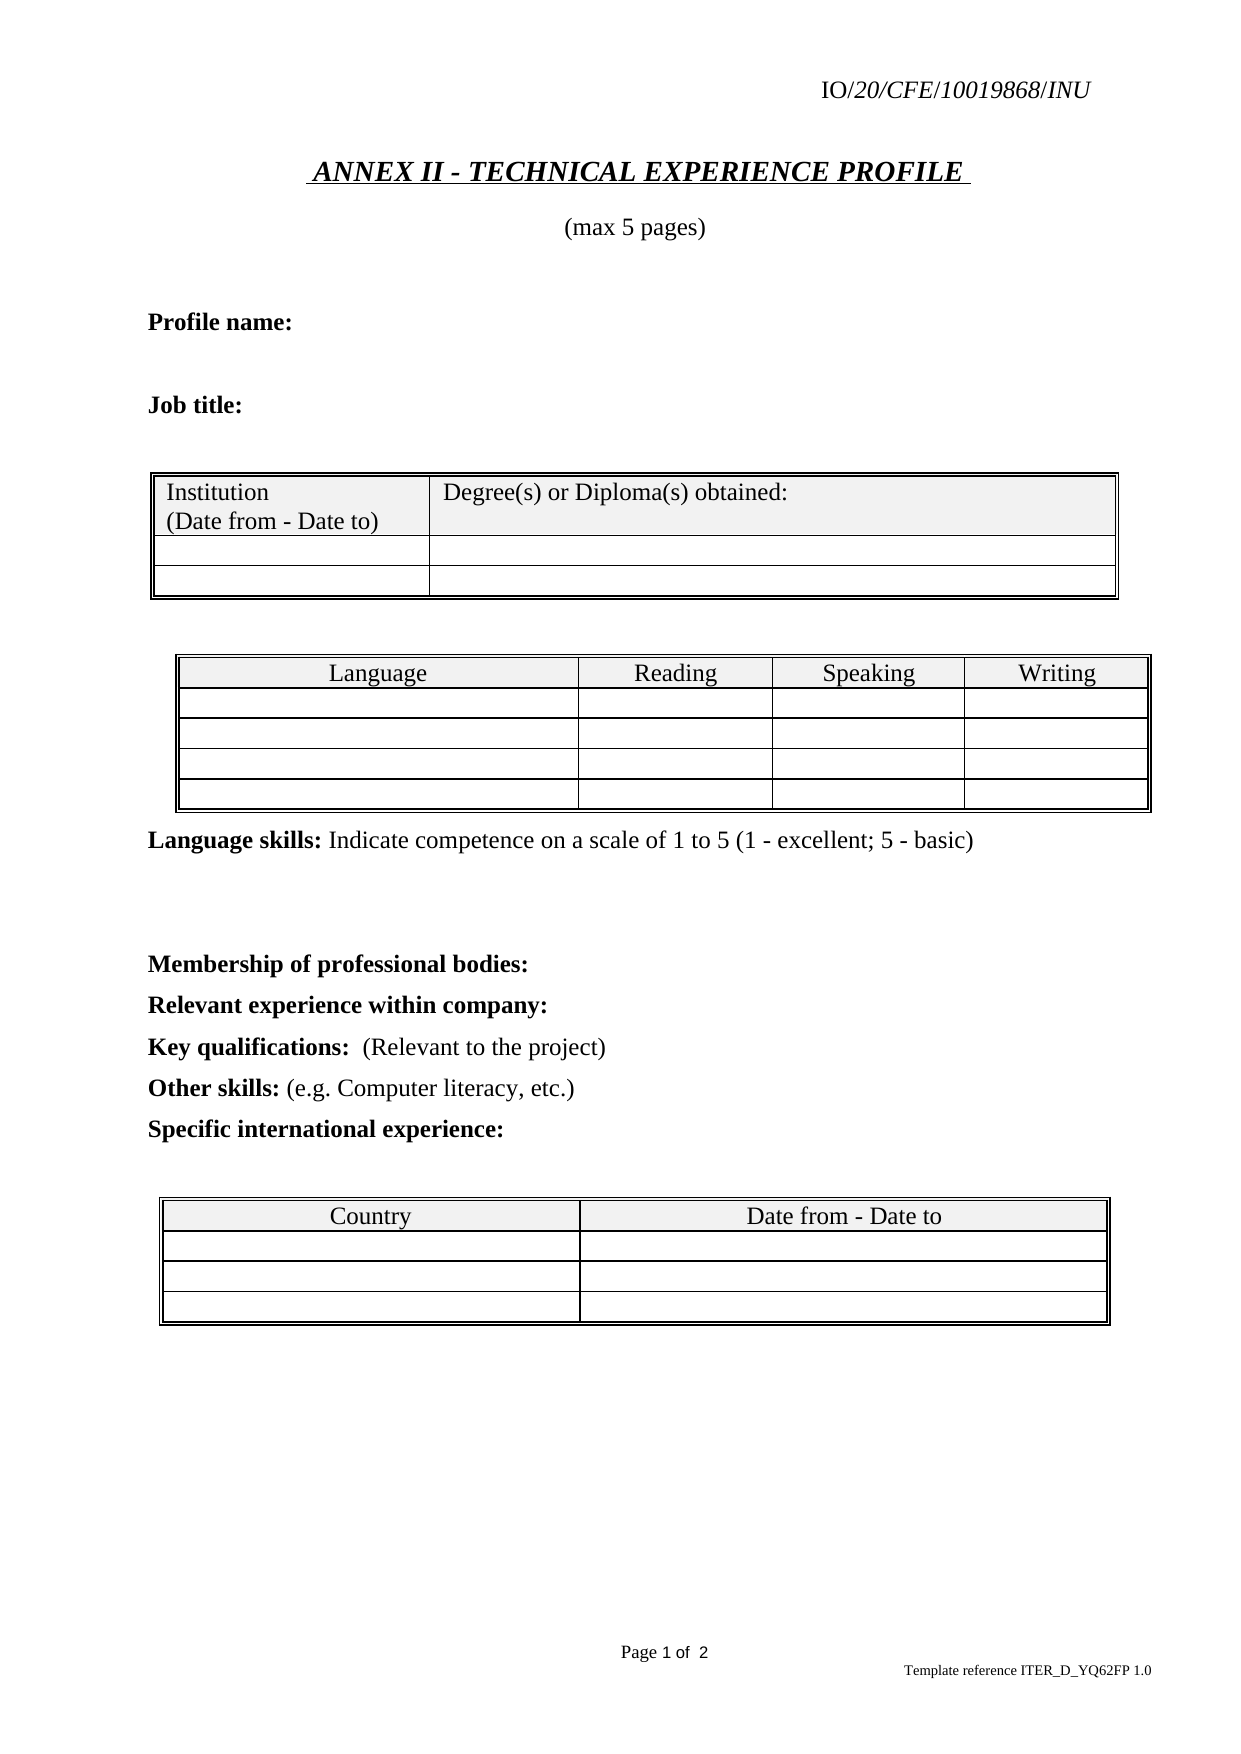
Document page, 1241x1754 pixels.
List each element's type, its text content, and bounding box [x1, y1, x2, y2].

text Relevant experience within company: [148, 990, 1092, 1019]
table_cell [773, 780, 964, 808]
table_cell [180, 780, 578, 808]
table_cell [581, 1262, 1106, 1291]
table_cell [180, 719, 578, 748]
table_cell [155, 566, 429, 595]
text Membership of professional bodies: [148, 949, 1092, 978]
table_header Date from - Date to [581, 1201, 1106, 1230]
text (max 5 pages) [177, 212, 1092, 241]
title ANNEX II - TECHNICAL EXPERIENCE PROFILE [177, 154, 1092, 187]
text Other skills: (e.g. Computer literacy, etc.) [148, 1073, 1092, 1102]
table_cell [581, 1292, 1106, 1321]
table_header Language [180, 658, 578, 687]
table_cell [773, 719, 964, 748]
table_cell [773, 749, 964, 778]
table_cell [773, 689, 964, 717]
table_cell [965, 719, 1147, 748]
table_cell [581, 1232, 1106, 1260]
table_cell [965, 780, 1147, 808]
table_cell [579, 719, 772, 748]
text Key qualifications: (Relevant to the project) [148, 1032, 1092, 1060]
text Job title: [148, 390, 1092, 418]
table_header Degree(s) or Diploma(s) obtained: [430, 477, 1115, 534]
table_cell [579, 780, 772, 808]
table_header Speaking [773, 658, 964, 687]
table_cell [164, 1292, 579, 1321]
table_cell [579, 749, 772, 778]
table_cell [180, 689, 578, 717]
table_cell [164, 1262, 579, 1291]
table_cell [430, 536, 1115, 565]
table_header Writing [965, 658, 1147, 687]
text Specific international experience: [148, 1114, 1092, 1143]
table_cell [180, 749, 578, 778]
table_cell [965, 689, 1147, 717]
table_cell [965, 749, 1147, 778]
text Language skills: Indicate competence on a scale of 1 to 5 (1 - excellent; 5 - basic) [148, 825, 1092, 854]
table_cell [155, 536, 429, 565]
table_header Country [164, 1201, 579, 1230]
table_cell [579, 689, 772, 717]
table_header Reading [579, 658, 772, 687]
table_cell [430, 566, 1115, 595]
table_cell [164, 1232, 579, 1260]
table_header Institution (Date from - Date to) [155, 477, 429, 534]
text Profile name: [148, 307, 1092, 336]
